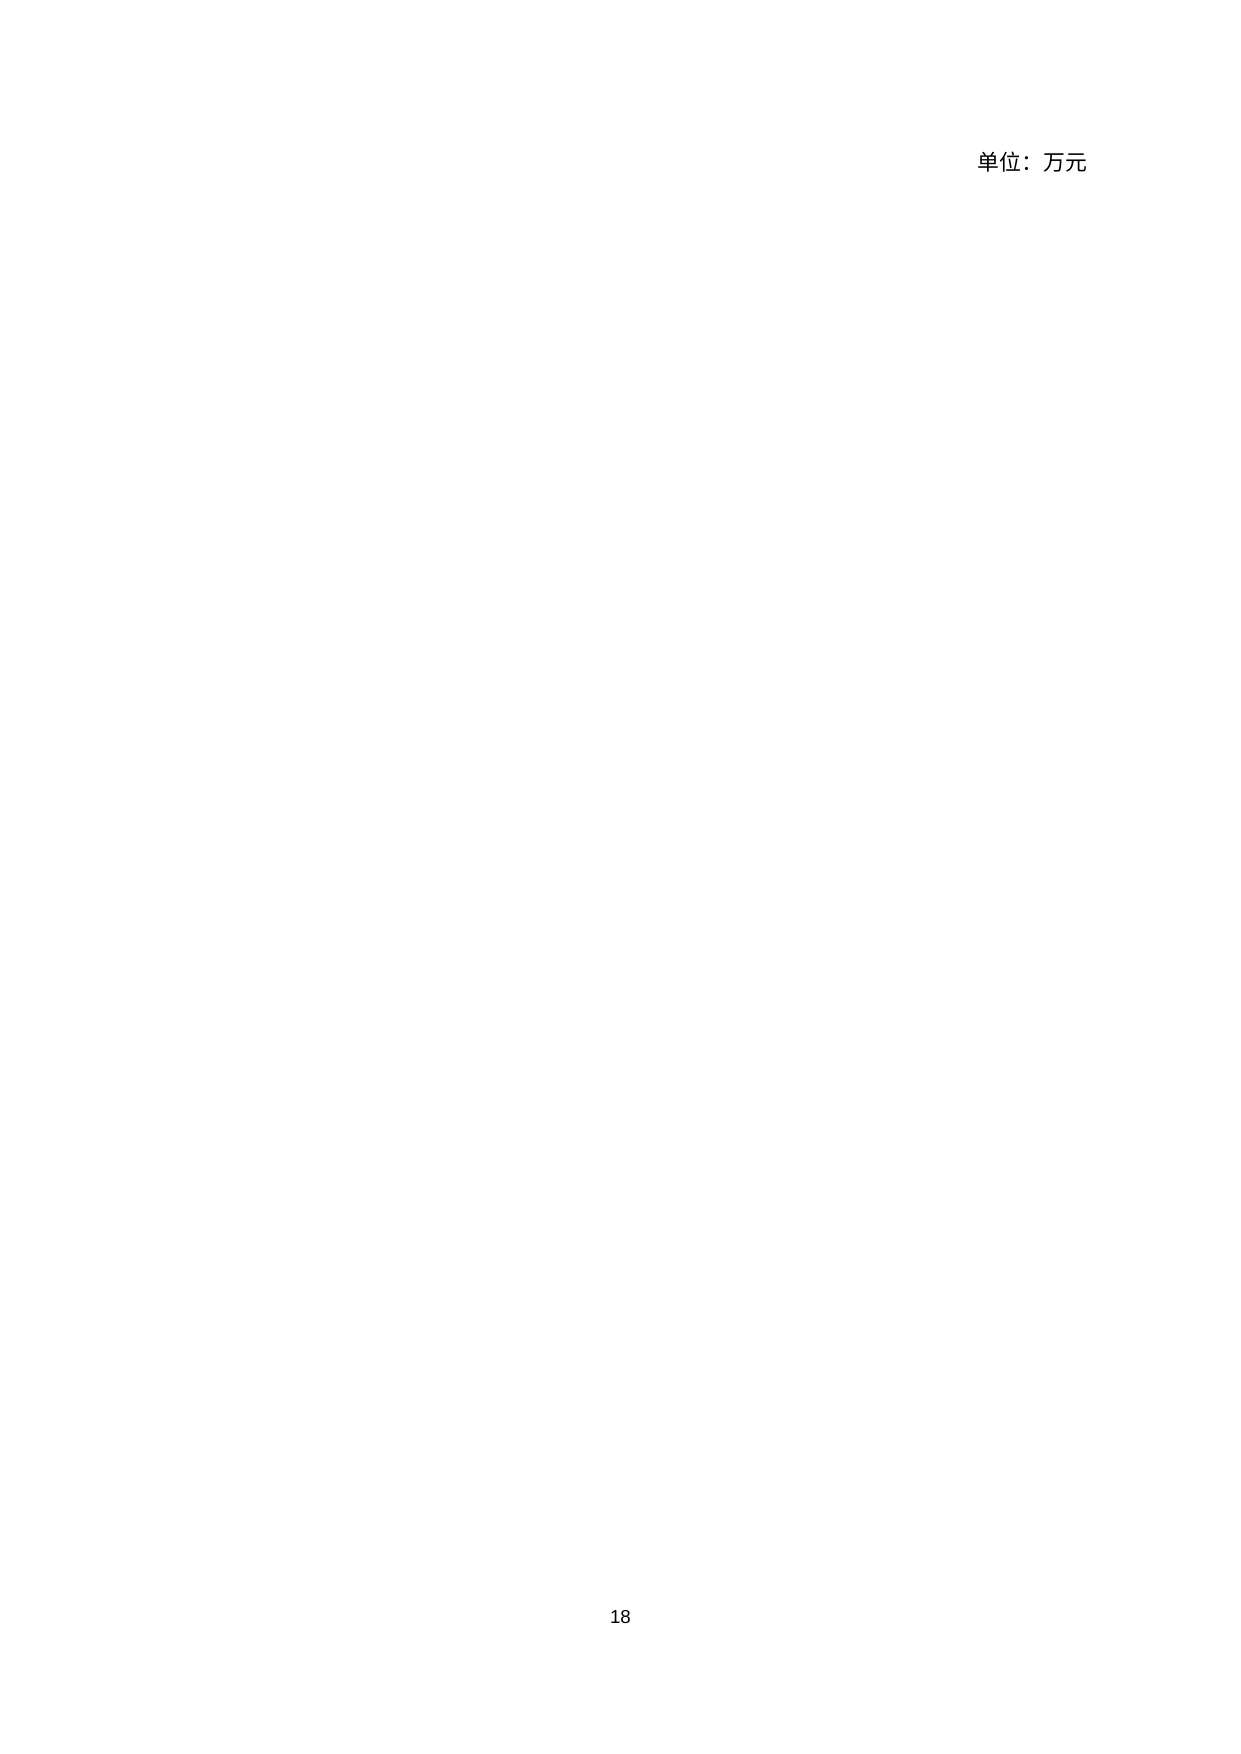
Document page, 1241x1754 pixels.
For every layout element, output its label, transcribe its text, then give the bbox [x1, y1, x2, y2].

text 单位：万元 [210, 148, 1087, 176]
